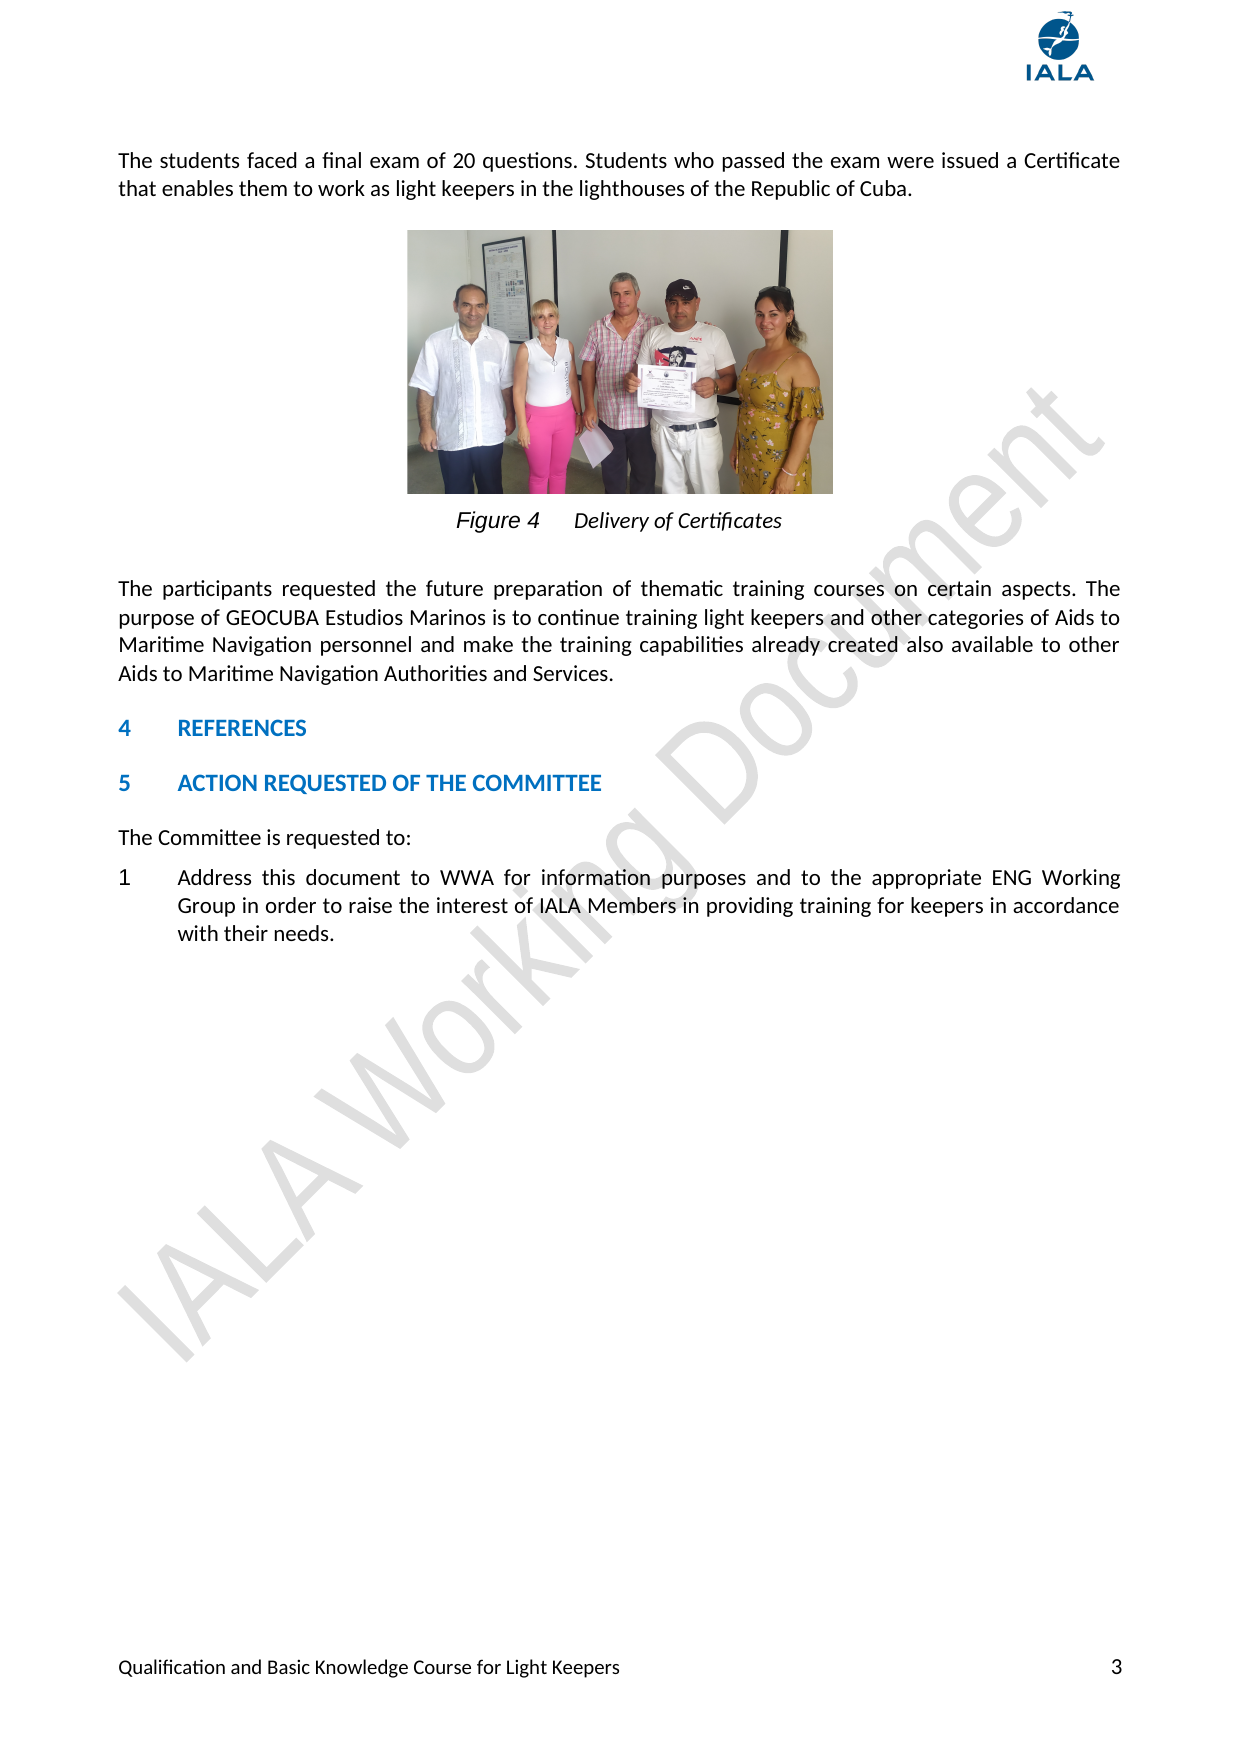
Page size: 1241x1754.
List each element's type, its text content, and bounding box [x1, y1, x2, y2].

list Address this document to WWA for information purposes and to the appropriate ENG Working Group in order to raise the interest of IALA Members in providing training for keepers in accordance with their needs. [118, 863, 1122, 947]
picture [407, 230, 833, 494]
text The students faced a final exam of 20 questions. Students who passed the exam were issued a Certificate that enables them to work as light keepers in the lighthouses of the Republic of Cuba. [118, 146, 1122, 202]
subtitle References [118, 712, 1122, 742]
subtitle Action requested of the Committee [118, 767, 1122, 798]
text The participants requested the future preparation of thematic training courses on certain aspects. The purpose of GEOCUBA Estudios Marinos is to continue training light keepers and other categories of Aids to Maritime Navigation personnel and make the training capabilities already created also available to other Aids to Maritime Navigation Authorities and Services. [118, 574, 1122, 687]
picture [1011, 3, 1106, 96]
text The Committee is requested to: [118, 823, 1122, 851]
text Delivery of Certificates [118, 506, 1122, 534]
